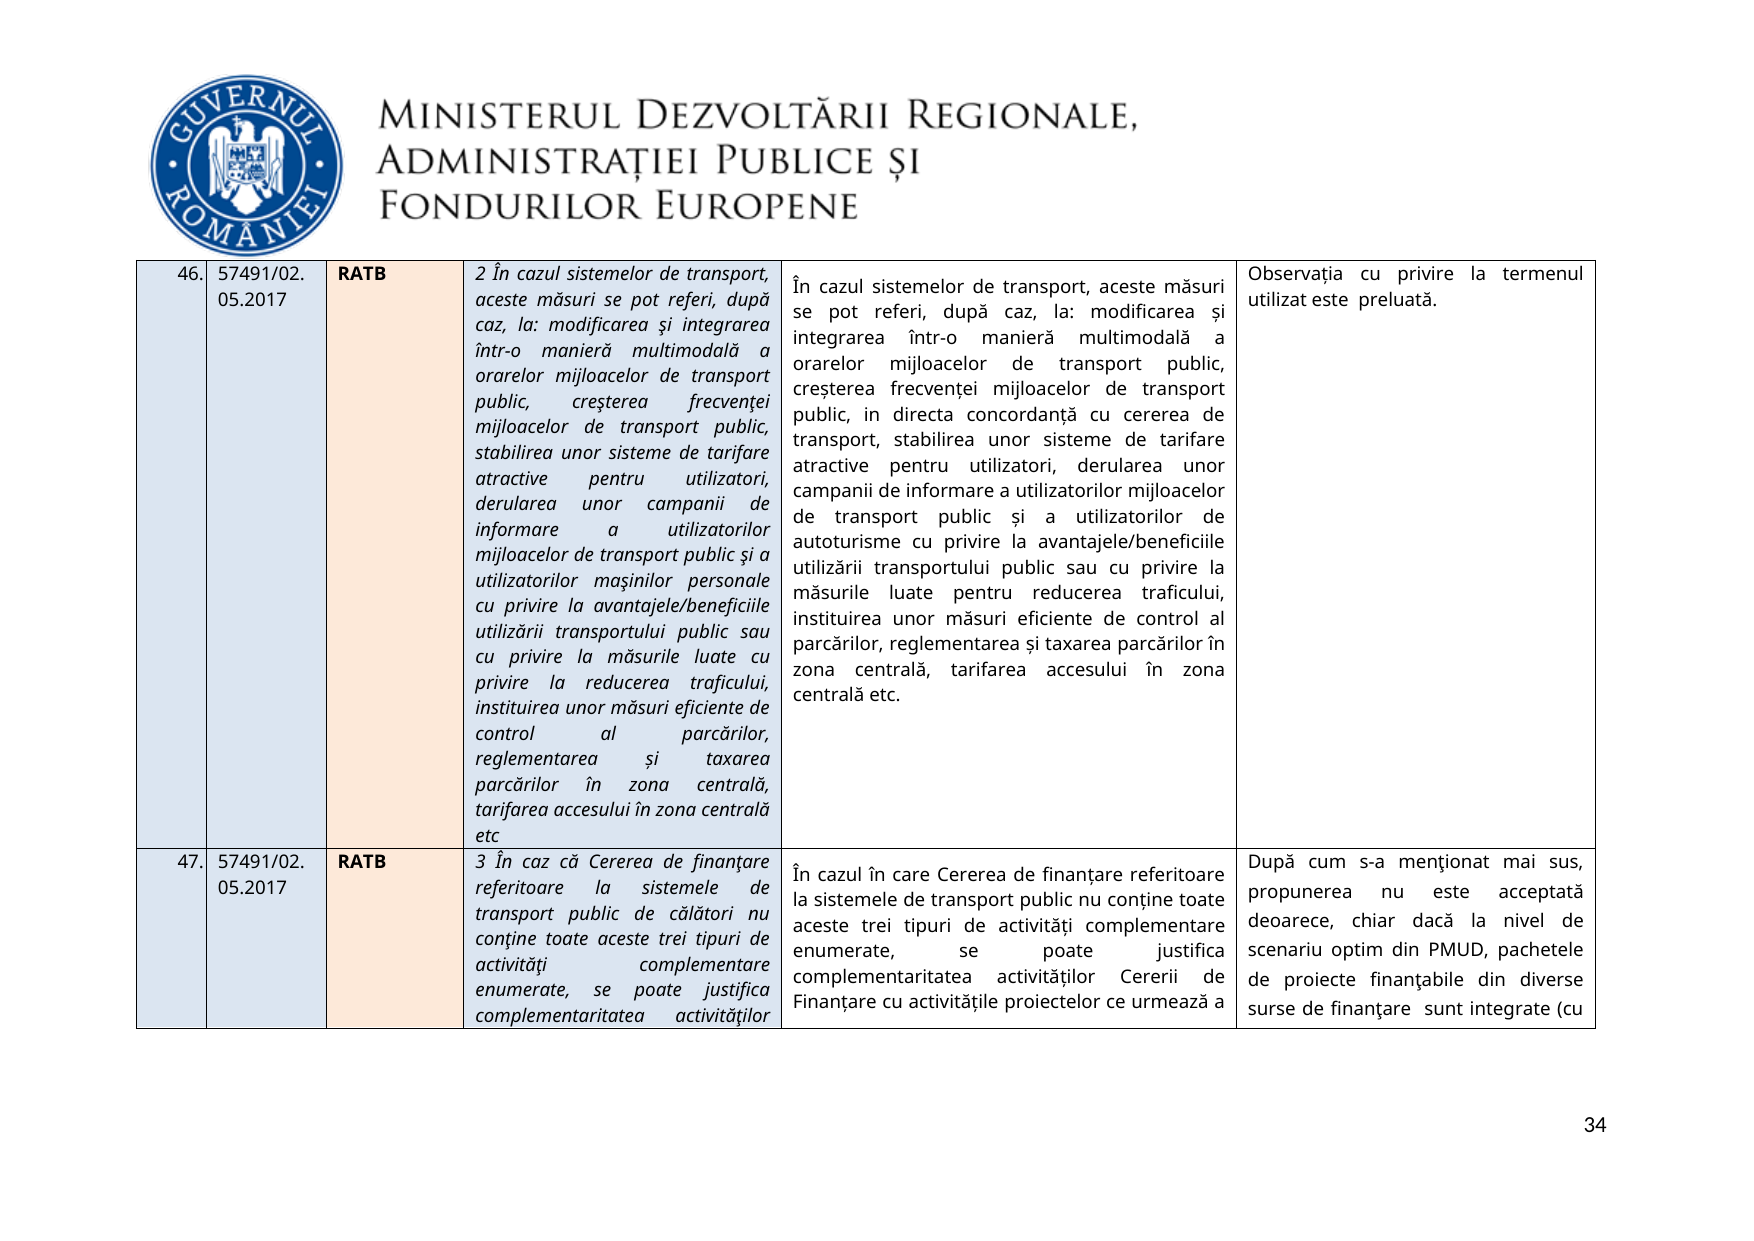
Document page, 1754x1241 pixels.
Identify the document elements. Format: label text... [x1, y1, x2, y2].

table_cell 57491/02.05.2017 [207, 849, 326, 1027]
table_cell 2 În cazul sistemelor de transport, aceste măsuri se pot referi, după caz, la: modificarea şi integrarea într-o manieră multimodală a orarelor mijloacelor de transport public, creşterea frecvenţei mijloacelor de transport public, stabilirea unor sisteme de tarifare atractive pentru utilizatori, derularea unor campanii de informare a utilizatorilor mijloacelor de transport public şi a utilizatorilor maşinilor personale cu privire la avantajele/beneficiile utilizării transportului public sau cu privire la măsurile luate cu privire la reducerea traficului, instituirea unor măsuri eficiente de control al parcărilor, reglementarea și taxarea parcărilor în zona centrală, tarifarea accesului în zona centrală etc [464, 261, 781, 848]
table_cell [137, 849, 206, 1027]
table_cell RATB [327, 261, 463, 848]
table_cell În cazul sistemelor de transport, aceste măsuri se pot referi, după caz, la: modificarea şi integrarea într-o manieră multimodală a orarelor mijloacelor de transport public, creşterea frecvenţei mijloacelor de transport public, in directa concordanță cu cererea de transport, stabilirea unor sisteme de tarifare atractive pentru utilizatori, derularea unor campanii de informare a utilizatorilor mijloacelor de transport public şi a utilizatorilor de autoturisme cu privire la avantajele/beneficiile utilizării transportului public sau cu privire la măsurile luate pentru reducerea traficului, instituirea unor măsuri eficiente de control al parcărilor, reglementarea și taxarea parcărilor în zona centrală, tarifarea accesului în zona centrală etc. [782, 261, 1236, 848]
table_cell RATB [327, 849, 463, 1027]
table_cell Observația cu privire la termenul utilizat este preluată. [1237, 261, 1595, 848]
table_cell [137, 261, 206, 848]
picture [147, 73, 1152, 260]
table_cell 57491/02.05.2017 [207, 261, 326, 848]
